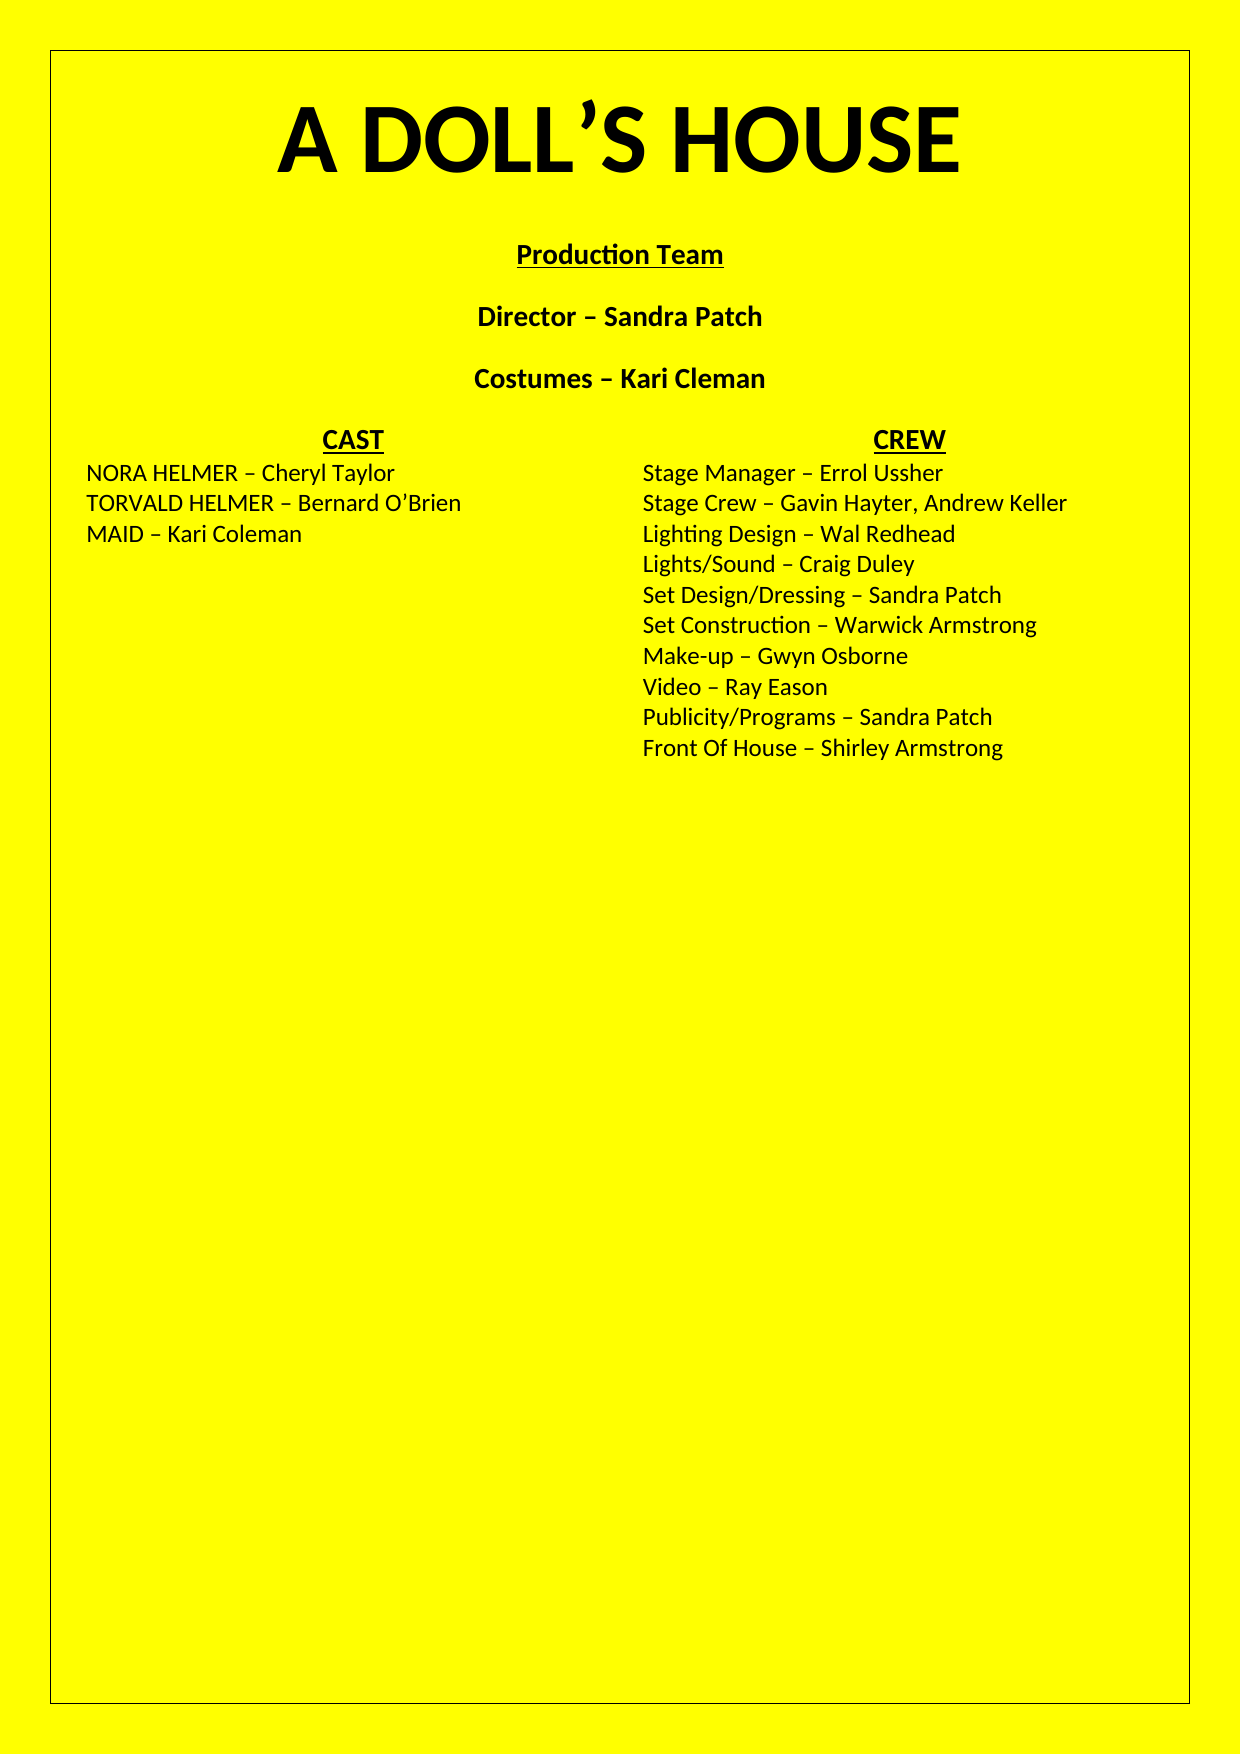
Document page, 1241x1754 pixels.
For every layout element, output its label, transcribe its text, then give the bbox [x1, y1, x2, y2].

table_header CAST NORA HELMER – Cheryl Taylor TORVALD HELMER – Bernard O’Brien MAID – Kari Coleman [75, 421, 631, 762]
text A DOLL’S HOUSE [75, 75, 1165, 197]
table_header CREW Stage Manager – Errol Ussher Stage Crew – Gavin Hayter, Andrew Keller Lighting Design – Wal Redhead Lights/Sound – Craig Duley Set Design/Dressing – Sandra Patch Set Construction – Warwick Armstrong Make-up – Gwyn Osborne Video – Ray Eason Publicity/Programs – Sandra Patch Front Of House – Shirley Armstrong [631, 421, 1188, 762]
text Director – Sandra Patch [75, 298, 1165, 333]
text Costumes – Kari Cleman [75, 360, 1165, 395]
text Production Team [75, 236, 1165, 272]
